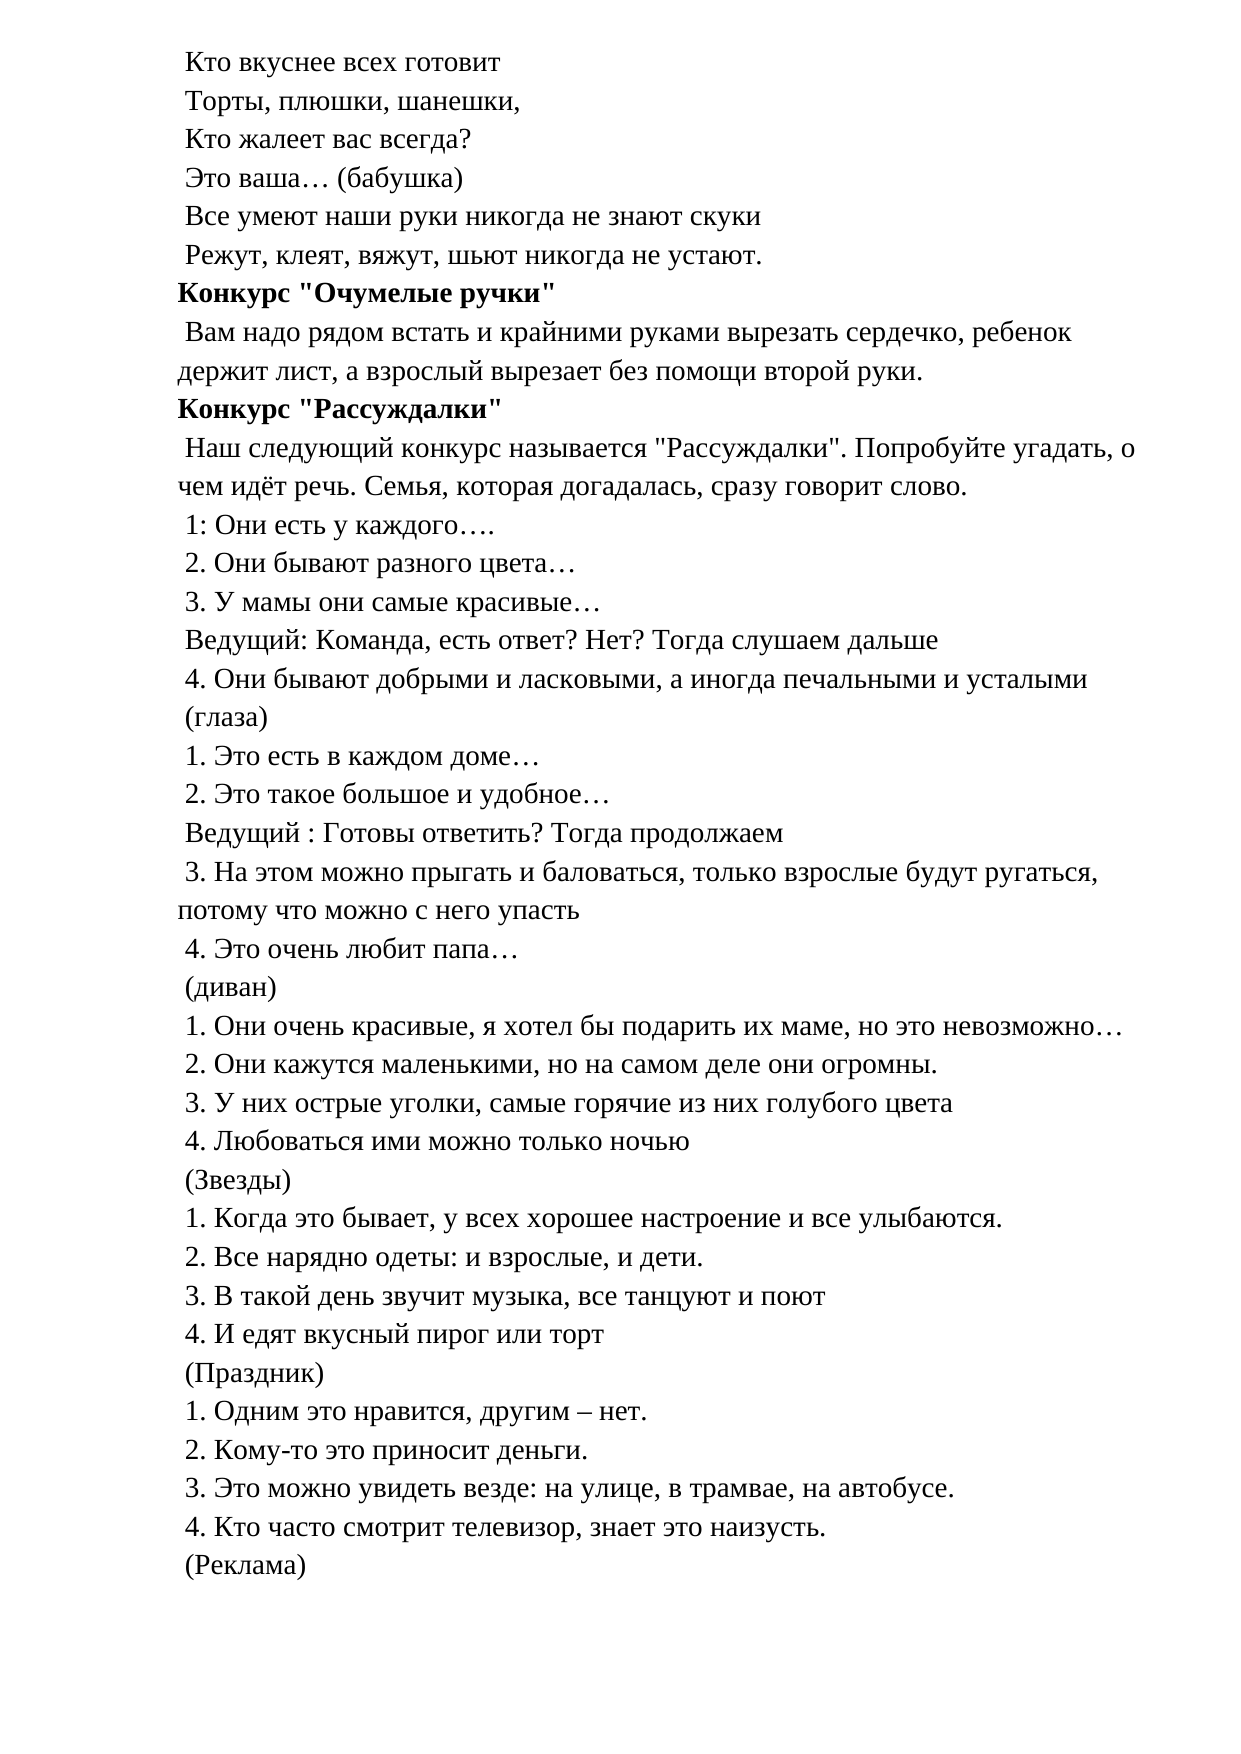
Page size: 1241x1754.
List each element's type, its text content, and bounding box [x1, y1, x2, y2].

text (Звезды) [177, 1162, 1152, 1196]
text 2. Это такое большое и удобное… [177, 777, 1152, 810]
text 1: Они есть у каждого…. [177, 507, 1152, 540]
text (Праздник) [177, 1355, 1152, 1388]
text Торты, плюшки, шанешки, [177, 83, 1152, 116]
text 1. Это есть в каждом доме… [177, 738, 1152, 772]
text 2. Все нарядно одеты: и взрослые, и дети. [177, 1239, 1152, 1273]
text (диван) [177, 969, 1152, 1003]
text Режут, клеят, вяжут, шьют никогда не устают. [177, 237, 1152, 271]
text 3. У мамы они самые красивые… [177, 584, 1152, 617]
text Кто жалеет вас всегда? [177, 121, 1152, 155]
text (Реклама) [177, 1547, 1152, 1581]
text 1. Когда это бывает, у всех хорошее настроение и все улыбаются. [177, 1201, 1152, 1234]
text 4. Это очень любит папа… [177, 931, 1152, 964]
text Все умеют наши руки никогда не знают скуки [177, 198, 1152, 232]
text Наш следующий конкурс называется "Рассуждалки". Попробуйте угадать, о чем идёт речь. Семья, которая догадалась, сразу говорит слово. [177, 430, 1152, 502]
text Вам надо рядом встать и крайними руками вырезать сердечко, ребенок держит лист, а взрослый вырезает без помощи второй руки. [177, 314, 1152, 386]
text Ведущий : Готовы ответить? Тогда продолжаем [177, 815, 1152, 849]
text 3. В такой день звучит музыка, все танцуют и поют [177, 1278, 1152, 1311]
text 4. Кто часто смотрит телевизор, знает это наизусть. [177, 1509, 1152, 1542]
text 1. Одним это нравится, другим – нет. [177, 1393, 1152, 1427]
text Конкурс "Рассуждалки" [177, 391, 1152, 425]
text Кто вкуснее всех готовит [177, 44, 1152, 78]
text 4. И едят вкусный пирог или торт [177, 1316, 1152, 1350]
text 1. Они очень красивые, я хотел бы подарить их маме, но это невозможно… [177, 1008, 1152, 1041]
text 2. Они бывают разного цвета… [177, 545, 1152, 579]
text 3. Это можно увидеть везде: на улице, в трамвае, на автобусе. [177, 1470, 1152, 1504]
text 3. У них острые уголки, самые горячие из них голубого цвета [177, 1085, 1152, 1118]
text (глаза) [177, 699, 1152, 733]
text Конкурс "Очумелые ручки" [177, 276, 1152, 309]
text 2. Кому-то это приносит деньги. [177, 1432, 1152, 1465]
text Это ваша… (бабушка) [177, 160, 1152, 193]
text 4. Любоваться ими можно только ночью [177, 1123, 1152, 1157]
text Ведущий: Команда, есть ответ? Нет? Тогда слушаем дальше [177, 622, 1152, 656]
text 3. На этом можно прыгать и баловаться, только взрослые будут ругаться, потому что можно с него упасть [177, 854, 1152, 926]
text 2. Они кажутся маленькими, но на самом деле они огромны. [177, 1046, 1152, 1080]
text 4. Они бывают добрыми и ласковыми, а иногда печальными и усталыми [177, 661, 1152, 694]
